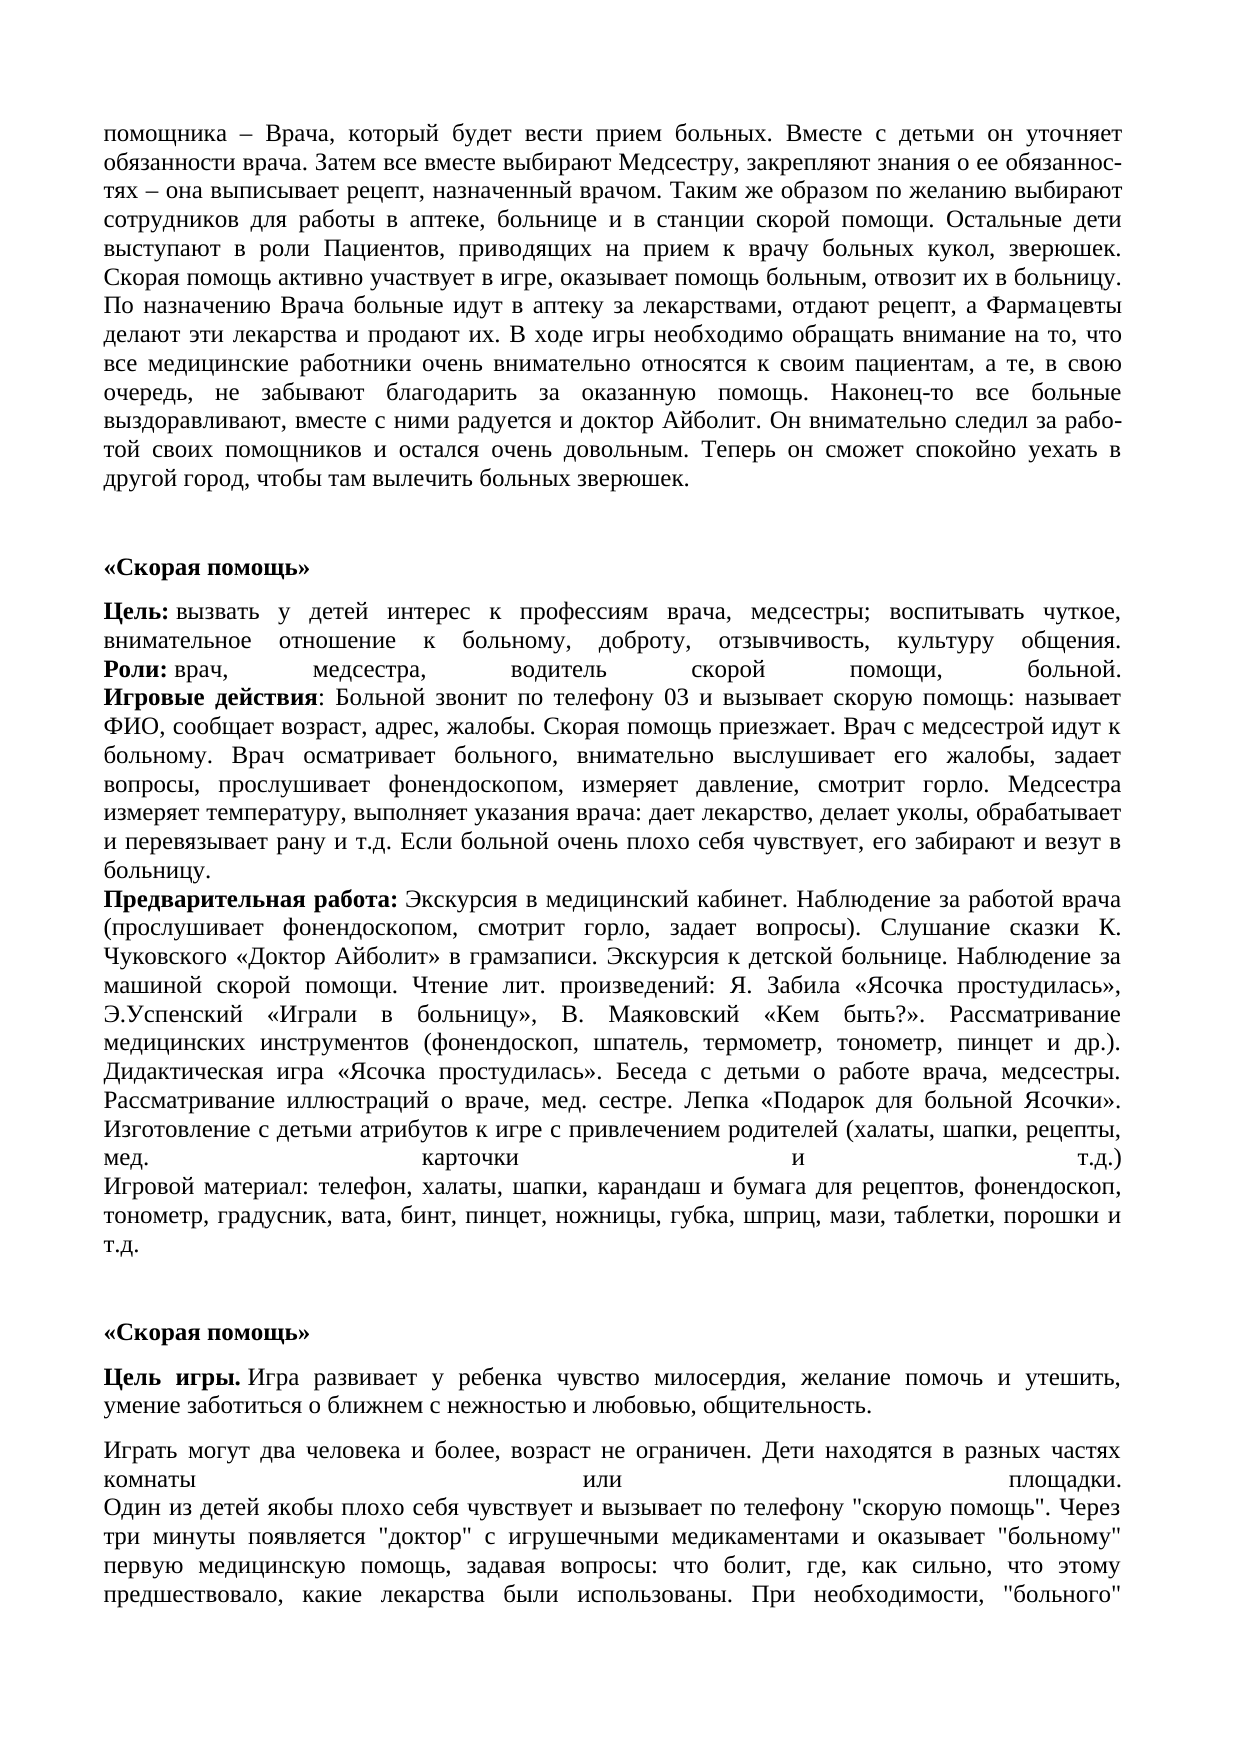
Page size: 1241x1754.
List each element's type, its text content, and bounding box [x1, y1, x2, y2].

text Цель: вызвать у детей интерес к профессиям врача, медсестры; воспитывать чуткое, внимательное отношение к больному, доброту, отзывчивость, культуру общения. Роли: врач, медсестра, водитель скорой помощи, больной. Игровые действия: Больной звонит по телефону 03 и вызывает скорую помощь: называет ФИО, сообщает возраст, адрес, жалобы. Скорая помощь приезжает. Врач с медсестрой идут к больному. Врач осматривает больного, внимательно выслушивает его жалобы, задает вопросы, прослушивает фонендоскопом, измеряет давление, смотрит горло. Медсестра измеряет температуру, выполняет указания врача: дает лекарство, делает уколы, обрабатывает и перевязывает рану и т.д. Если больной очень плохо себя чувствует, его забирают и везут в больницу. Предварительная работа: Экскурсия в медицинский кабинет. Наблюдение за работой врача (прослушивает фонендоскопом, смотрит горло, задает вопросы). Слушание сказки К. Чуковского «Доктор Айболит» в грамзаписи. Экскурсия к детской больнице. Наблюдение за машиной скорой помощи. Чтение лит. произведений: Я. Забила «Ясочка простудилась», Э.Успенский «Играли в больницу», В. Маяковский «Кем быть?». Рассматривание медицинских инструментов (фонендоскоп, шпатель, термометр, тонометр, пинцет и др.). Дидактическая игра «Ясочка простудилась». Беседа с детьми о работе врача, медсестры. Рассматривание иллюстраций о враче, мед. сестре. Лепка «Подарок для больной Ясочки». Изготовление с детьми атрибутов к игре с привлечением родителей (халаты, шапки, рецепты, мед. карточки и т.д.) Игровой материал: телефон, халаты, шапки, карандаш и бумага для рецептов, фонендоскоп, тонометр, градусник, вата, бинт, пинцет, ножницы, губка, шприц, мази, таблетки, порошки и т.д. [103, 596, 1122, 1257]
text Цель игры. Игра развивает у ребенка чувство милосердия, желание помочь и утешить, умение заботиться о ближнем с нежностью и любовью, общительность. [103, 1362, 1122, 1419]
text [103, 1435, 1122, 1607]
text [103, 118, 1122, 492]
text «Скорая помощь» [103, 1317, 1122, 1346]
text «Скорая помощь» [103, 552, 1122, 581]
